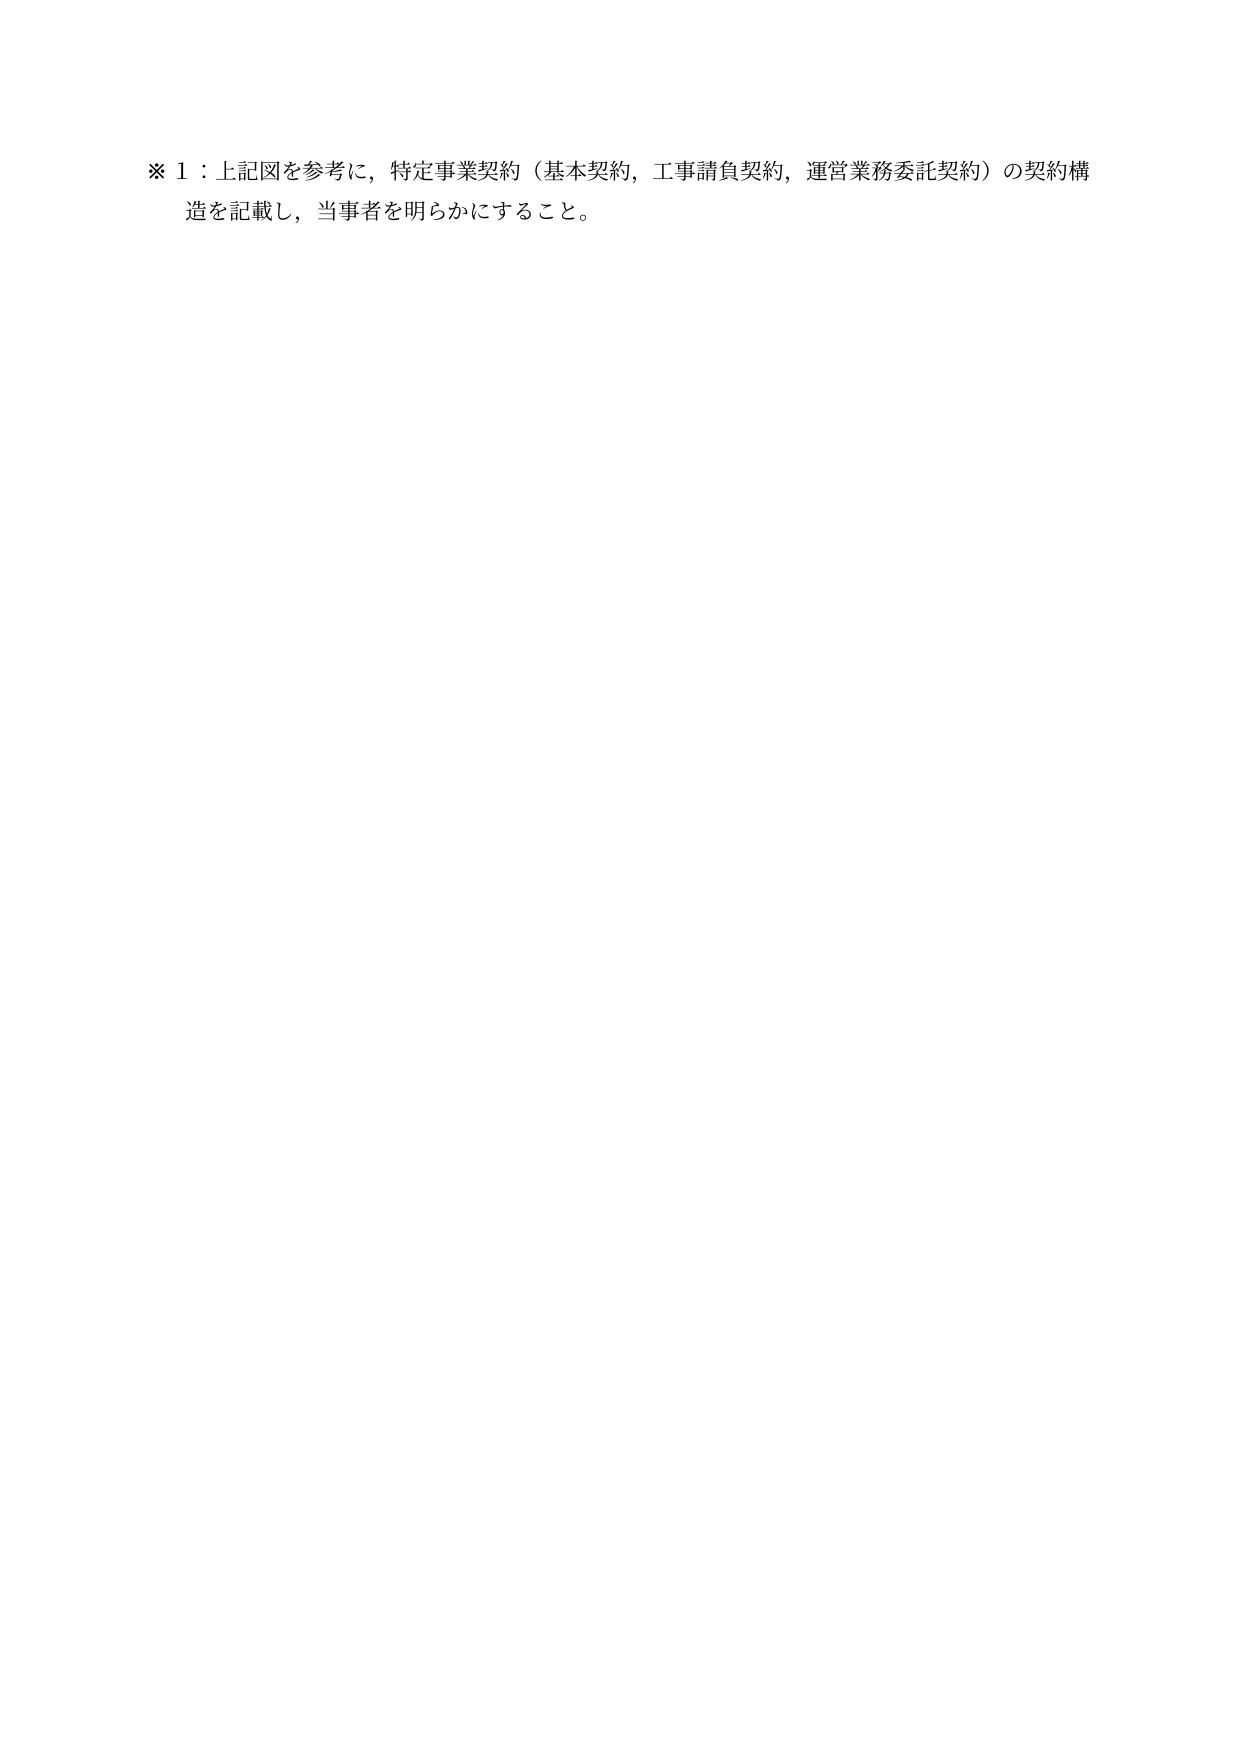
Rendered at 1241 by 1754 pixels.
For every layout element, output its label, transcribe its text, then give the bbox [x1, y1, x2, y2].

list １：上記図を参考に，特定事業契約（基本契約，工事請負契約，運営業務委託契約）の契約構造を記載し，当事者を明らかにすること。 [148, 149, 1092, 230]
